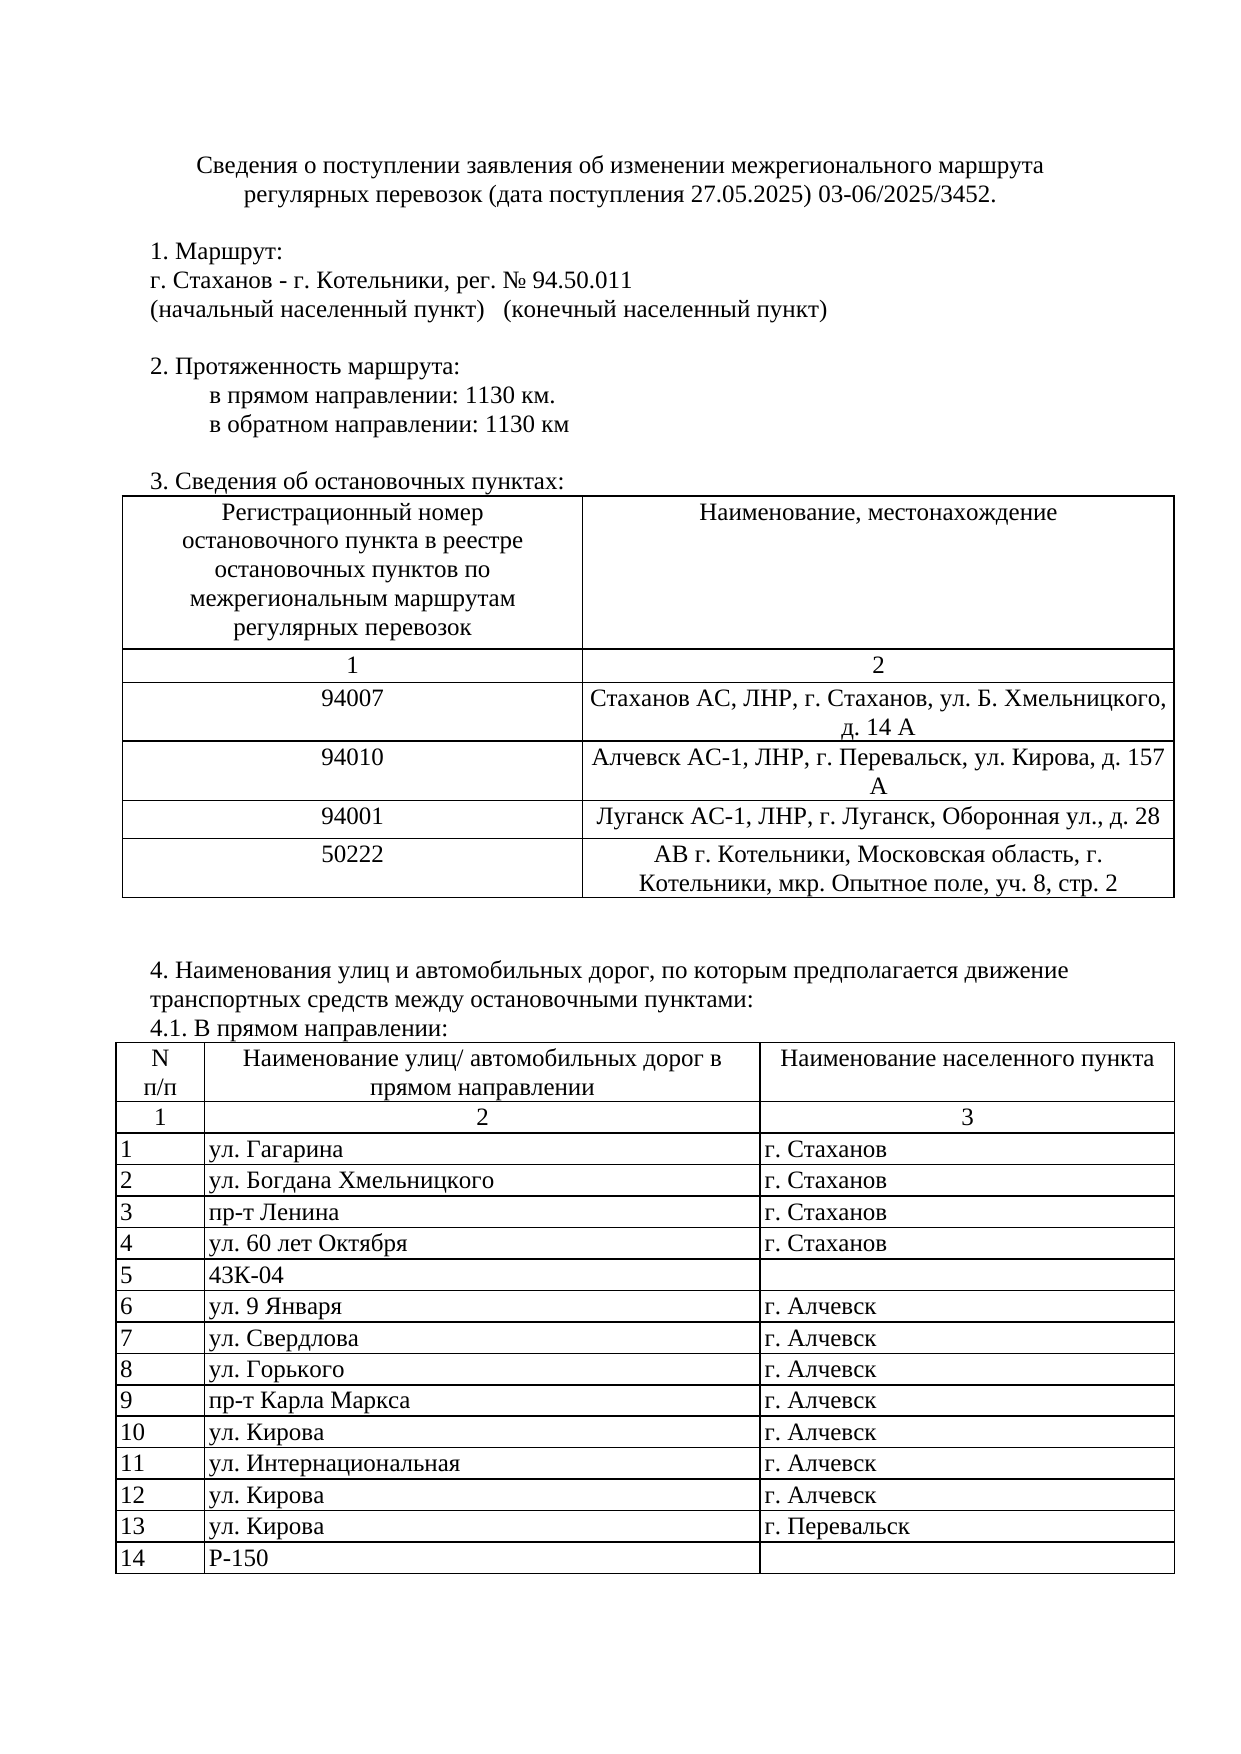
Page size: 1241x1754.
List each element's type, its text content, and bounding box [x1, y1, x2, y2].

table_cell Р-150 [205, 1543, 759, 1573]
table_cell ул. Интернациональная [205, 1448, 759, 1478]
table_cell г. Алчевск [761, 1323, 1174, 1352]
table_cell 9 [117, 1386, 204, 1415]
table_cell 94010 [123, 742, 582, 799]
table_cell г. Стаханов [761, 1228, 1174, 1258]
table_cell 10 [117, 1417, 204, 1447]
table_cell 1 [117, 1134, 204, 1164]
table_cell ул. Кирова [205, 1480, 759, 1510]
table_cell 94001 [123, 801, 582, 837]
table_cell [761, 1543, 1174, 1573]
table_cell 50222 [123, 839, 582, 896]
table_cell [761, 1260, 1174, 1289]
table_cell г. Алчевск [761, 1417, 1174, 1447]
table_cell г. Стаханов [761, 1165, 1174, 1195]
table_cell пр-т Ленина [205, 1197, 759, 1227]
table_cell 1 [123, 650, 582, 681]
text в обратном направлении: 1130 км [150, 409, 1090, 437]
table_cell г. Стаханов [761, 1134, 1174, 1164]
table_cell 2 [117, 1165, 204, 1195]
table_cell г. Алчевск [761, 1386, 1174, 1415]
table_cell г. Алчевск [761, 1448, 1174, 1478]
table_cell 8 [117, 1354, 204, 1384]
table_cell г. Стаханов [761, 1197, 1174, 1227]
table_cell ул. Гагарина [205, 1134, 759, 1164]
text (начальный населенный пункт) (конечный населенный пункт) [150, 294, 1090, 322]
text 1. Маршрут: [150, 236, 1090, 265]
table_cell ул. 60 лет Октября [205, 1228, 759, 1258]
table_cell пр-т Карла Маркса [205, 1386, 759, 1415]
table_cell ул. 9 Января [205, 1291, 759, 1321]
table_header Регистрационный номер остановочного пункта в реестре остановочных пунктов по межрегиональным маршрутам регулярных перевозок [123, 497, 582, 648]
table_cell 3 [117, 1197, 204, 1227]
text 4.1. В прямом направлении: [150, 1013, 1090, 1042]
table_cell г. Алчевск [761, 1480, 1174, 1510]
text 2. Протяженность маршрута: [150, 351, 1090, 380]
text в прямом направлении: 1130 км. [150, 380, 1090, 409]
table_cell 94007 [123, 683, 582, 740]
table_cell 1 [117, 1102, 204, 1132]
table_cell 13 [117, 1511, 204, 1541]
table_cell Луганск АС-1, ЛНР, г. Луганск, Оборонная ул., д. 28 [583, 801, 1173, 837]
table_cell 6 [117, 1291, 204, 1321]
table_cell 5 [117, 1260, 204, 1289]
text Сведения о поступлении заявления об изменении межрегионального маршрута регулярных перевозок (дата поступления 27.05.2025) 03-06/2025/3452. [150, 150, 1090, 207]
table_cell ул. Богдана Хмельницкого [205, 1165, 759, 1195]
table_cell г. Алчевск [761, 1291, 1174, 1321]
table_header Наименование, местонахождение [583, 497, 1173, 648]
table_cell 2 [205, 1102, 759, 1132]
table_header Наименование населенного пункта [761, 1043, 1174, 1101]
table_cell Стаханов АС, ЛНР, г. Стаханов, ул. Б. Хмельницкого, д. 14 А [583, 683, 1173, 740]
table_cell 7 [117, 1323, 204, 1352]
table_cell 4 [117, 1228, 204, 1258]
table_cell 2 [583, 650, 1173, 681]
table_cell ул. Кирова [205, 1511, 759, 1541]
table_header Наименование улиц/ автомобильных дорог в прямом направлении [205, 1043, 759, 1101]
table_cell 43К-04 [205, 1260, 759, 1289]
table_header N п/п [117, 1043, 204, 1101]
table_cell г. Перевальск [761, 1511, 1174, 1541]
table_cell ул. Свердлова [205, 1323, 759, 1352]
text 4. Наименования улиц и автомобильных дорог, по которым предполагается движение транспортных средств между остановочными пунктами: [150, 956, 1090, 1013]
table_cell Алчевск АС-1, ЛНР, г. Перевальск, ул. Кирова, д. 157 А [583, 742, 1173, 799]
table_cell 12 [117, 1480, 204, 1510]
text 3. Сведения об остановочных пунктах: [150, 466, 1090, 495]
table_cell 11 [117, 1448, 204, 1478]
text г. Стаханов - г. Котельники, рег. № 94.50.011 [150, 265, 1090, 294]
table_cell г. Алчевск [761, 1354, 1174, 1384]
table_cell ул. Горького [205, 1354, 759, 1384]
table_cell 3 [761, 1102, 1174, 1132]
table_cell 14 [117, 1543, 204, 1573]
table_cell АВ г. Котельники, Московская область, г. Котельники, мкр. Опытное поле, уч. 8, стр. 2 [583, 839, 1173, 896]
table_cell ул. Кирова [205, 1417, 759, 1447]
